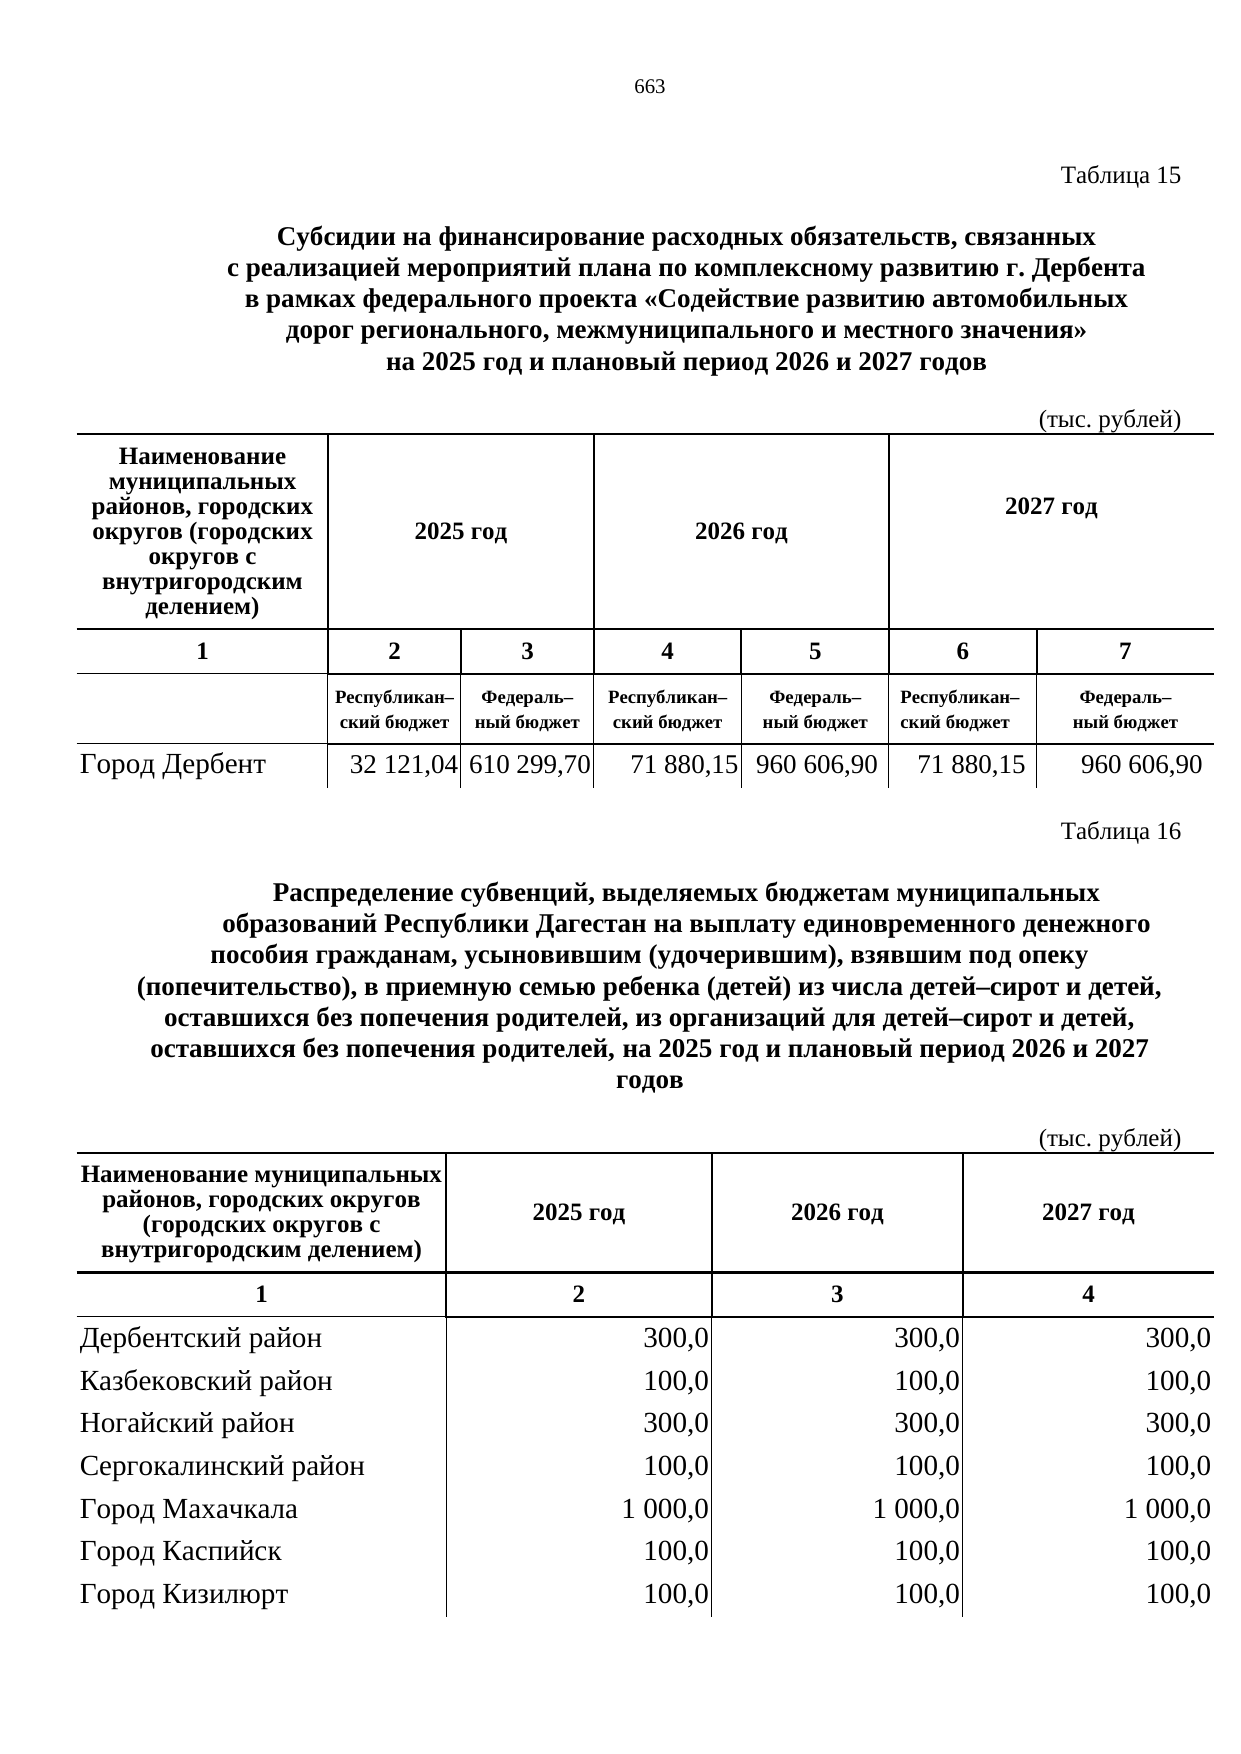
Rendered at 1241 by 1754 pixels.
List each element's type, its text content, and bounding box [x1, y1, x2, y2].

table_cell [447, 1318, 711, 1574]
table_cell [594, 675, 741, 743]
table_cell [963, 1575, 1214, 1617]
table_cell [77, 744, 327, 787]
text Распределение субвенций, выделяемых бюджетам муниципальных [118, 876, 1181, 907]
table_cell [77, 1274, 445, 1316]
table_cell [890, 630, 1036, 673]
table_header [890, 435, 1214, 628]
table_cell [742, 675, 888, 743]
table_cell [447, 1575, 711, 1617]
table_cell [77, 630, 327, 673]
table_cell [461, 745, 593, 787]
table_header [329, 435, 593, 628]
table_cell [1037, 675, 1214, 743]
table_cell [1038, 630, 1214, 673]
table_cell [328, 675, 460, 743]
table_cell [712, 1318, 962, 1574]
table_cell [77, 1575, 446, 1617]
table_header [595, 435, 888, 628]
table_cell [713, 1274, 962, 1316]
text (тыс. рублей) [118, 404, 1181, 433]
text (тыс. рублей) [118, 1123, 1181, 1152]
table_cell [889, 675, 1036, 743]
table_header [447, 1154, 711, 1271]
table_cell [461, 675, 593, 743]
text в рамках федерального проекта «Содействие развитию автомобильных [118, 282, 1181, 313]
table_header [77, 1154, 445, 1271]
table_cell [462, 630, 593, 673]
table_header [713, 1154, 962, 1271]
text с реализацией мероприятий плана по комплексному развитию г. Дербента [118, 251, 1181, 282]
text Таблица 15 [118, 160, 1181, 189]
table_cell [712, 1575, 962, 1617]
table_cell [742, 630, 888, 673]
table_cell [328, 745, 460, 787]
text дорог регионального, межмуниципального и местного значения» [118, 313, 1181, 345]
text Таблица 16 [118, 816, 1181, 845]
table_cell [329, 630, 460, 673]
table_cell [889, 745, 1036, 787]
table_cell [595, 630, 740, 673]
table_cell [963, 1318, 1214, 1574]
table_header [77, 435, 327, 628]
text на 2025 год и плановый период 2026 и 2027 годов [118, 345, 1181, 376]
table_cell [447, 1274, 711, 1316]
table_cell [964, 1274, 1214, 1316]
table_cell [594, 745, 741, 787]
text Субсидии на финансирование расходных обязательств, связанных [118, 220, 1181, 251]
text образований Республики Дагестан на выплату единовременного денежного пособия гражданам, усыновившим (удочерившим), взявшим под опеку (попечительство), в приемную семью ребенка (детей) из числа детей–сирот и детей, оставшихся без попечения родителей, из организаций для детей–сирот и детей, оставшихся без попечения родителей, на 2025 год и плановый период 2026 и 2027 годов [118, 907, 1181, 1094]
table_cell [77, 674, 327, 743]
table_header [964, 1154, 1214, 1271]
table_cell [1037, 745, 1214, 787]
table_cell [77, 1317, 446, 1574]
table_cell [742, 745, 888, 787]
